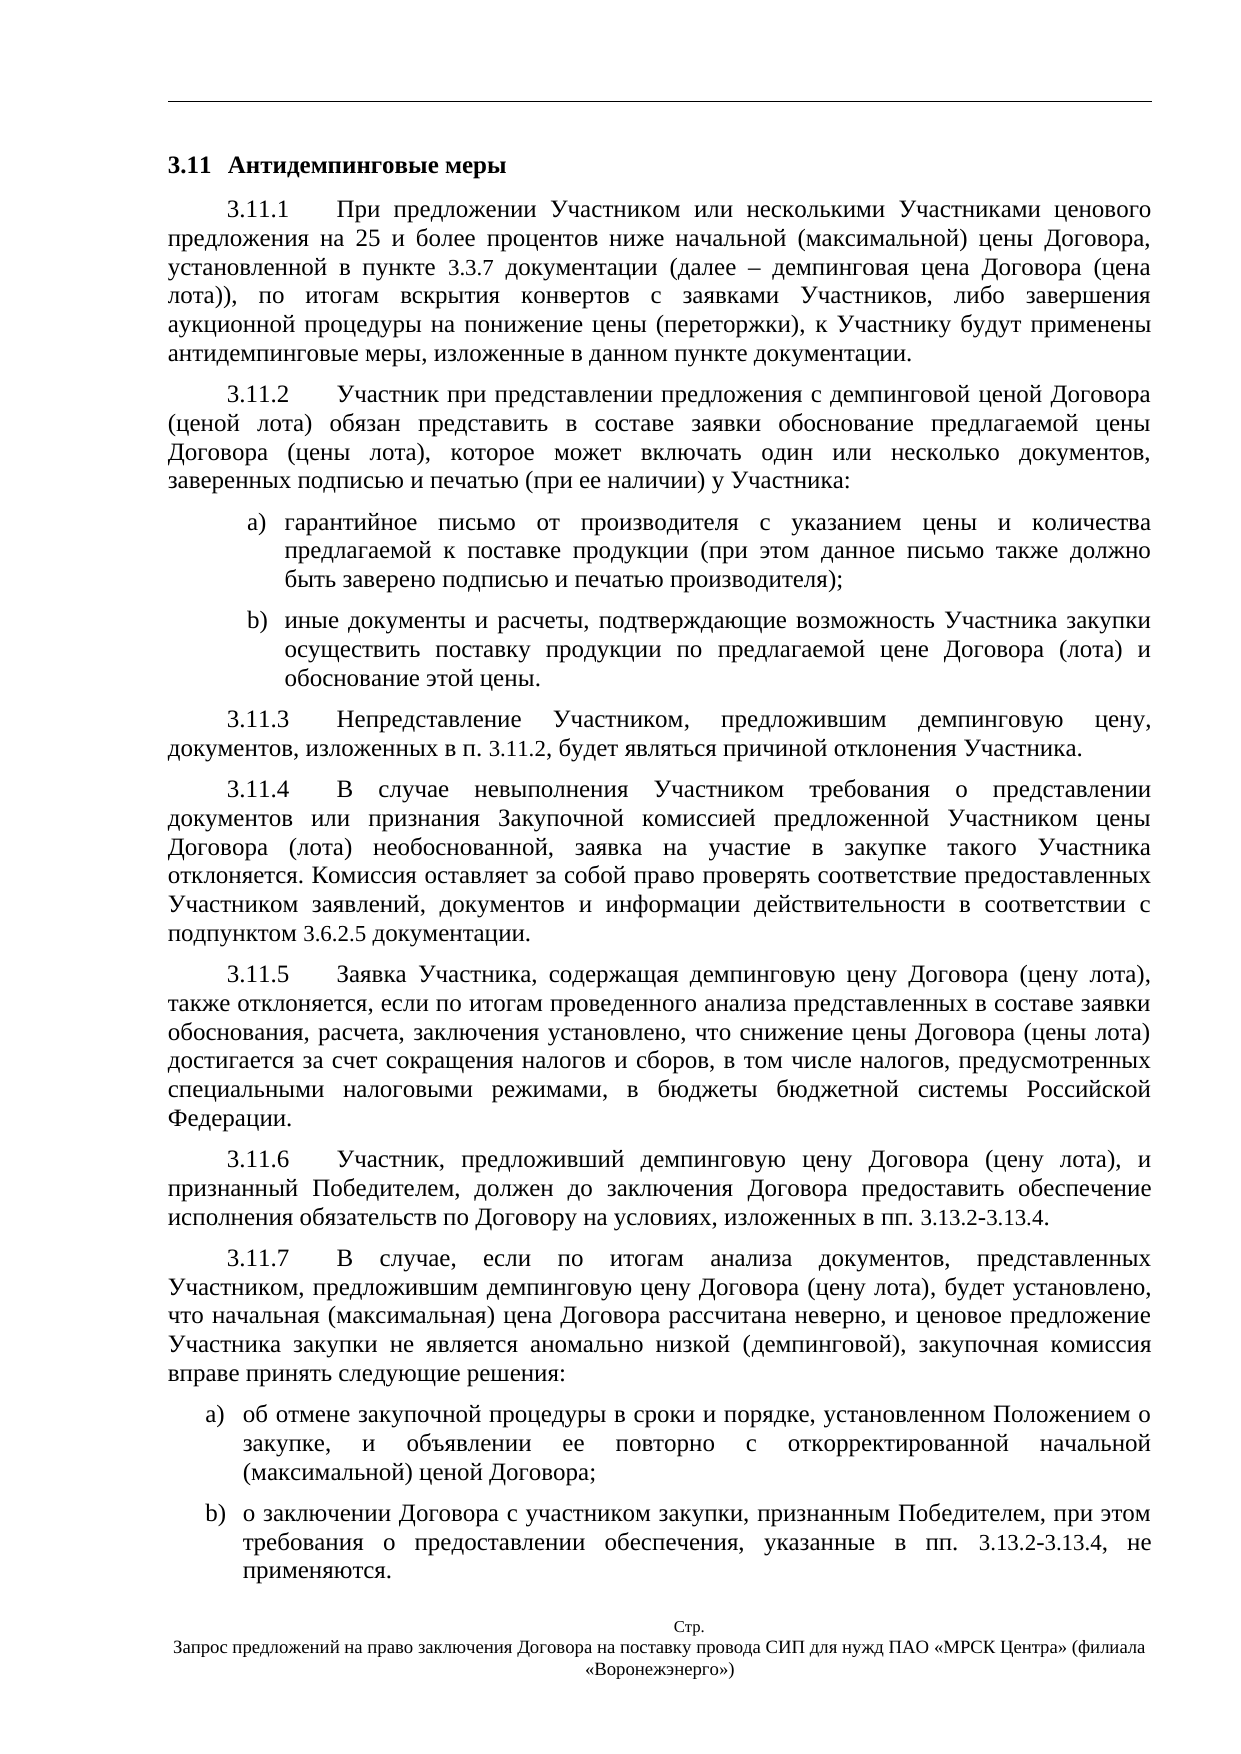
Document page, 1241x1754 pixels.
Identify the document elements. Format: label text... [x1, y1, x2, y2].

list В случае, если по итогам анализа документов, представленных Участником, предложившим демпинговую цену Договора (цену лота), будет установлено, что начальная (максимальная) цена Договора рассчитана неверно, и ценовое предложение Участника закупки не является аномально низкой (демпинговой), закупочная комиссия вправе принять следующие решения: [168, 1243, 1152, 1387]
list При предложении Участником или несколькими Участниками ценового предложения на 25 и более процентов ниже начальной (максимальной) цены Договора, установленной в пункте 3.3.7 документации (далее – демпинговая цена Договора (цена лота)), по итогам вскрытия конвертов с заявками Участников, либо завершения аукционной процедуры на понижение цены (переторжки), к Участнику будут применены антидемпинговые меры, изложенные в данном пункте документации. [168, 194, 1152, 367]
list Участник, предложивший демпинговую цену Договора (цену лота), и признанный Победителем, должен до заключения Договора предоставить обеспечение исполнения обязательств по Договору на условиях, изложенных в пп. 3.13.2-3.13.4. [168, 1144, 1152, 1230]
subtitle Антидемпинговые меры [168, 150, 1152, 179]
list гарантийное письмо от производителя с указанием цены и количества предлагаемой к поставке продукции (при этом данное письмо также должно быть заверено подписью и печатью производителя); [247, 507, 1152, 593]
list Участник при представлении предложения с демпинговой ценой Договора (ценой лота) обязан представить в составе заявки обоснование предлагаемой цены Договора (цены лота), которое может включать один или несколько документов, заверенных подписью и печатью (при ее наличии) у Участника: [168, 379, 1152, 494]
list Непредставление Участником, предложившим демпинговую цену, документов, изложенных в п. 3.11.2, будет являться причиной отклонения Участника. [168, 704, 1152, 762]
list Заявка Участника, содержащая демпинговую цену Договора (цену лота), также отклоняется, если по итогам проведенного анализа представленных в составе заявки обоснования, расчета, заключения установлено, что снижение цены Договора (цены лота) достигается за счет сокращения налогов и сборов, в том числе налогов, предусмотренных специальными налоговыми режимами, в бюджеты бюджетной системы Российской Федерации. [168, 959, 1152, 1132]
list о заключении Договора с участником закупки, признанным Победителем, при этом требования о предоставлении обеспечения, указанные в пп. 3.13.2-3.13.4, не применяются. [205, 1498, 1152, 1584]
list об отмене закупочной процедуры в сроки и порядке, установленном Положением о закупке, и объявлении ее повторно с откорректированной начальной (максимальной) ценой Договора; [205, 1399, 1152, 1485]
list В случае невыполнения Участником требования о представлении документов или признания Закупочной комиссией предложенной Участником цены Договора (лота) необоснованной, заявка на участие в закупке такого Участника отклоняется. Комиссия оставляет за собой право проверять соответствие предоставленных Участником заявлений, документов и информации действительности в соответствии с подпунктом 3.6.2.5 документации. [168, 774, 1152, 947]
list иные документы и расчеты, подтверждающие возможность Участника закупки осуществить поставку продукции по предлагаемой цене Договора (лота) и обоснование этой цены. [247, 605, 1152, 692]
